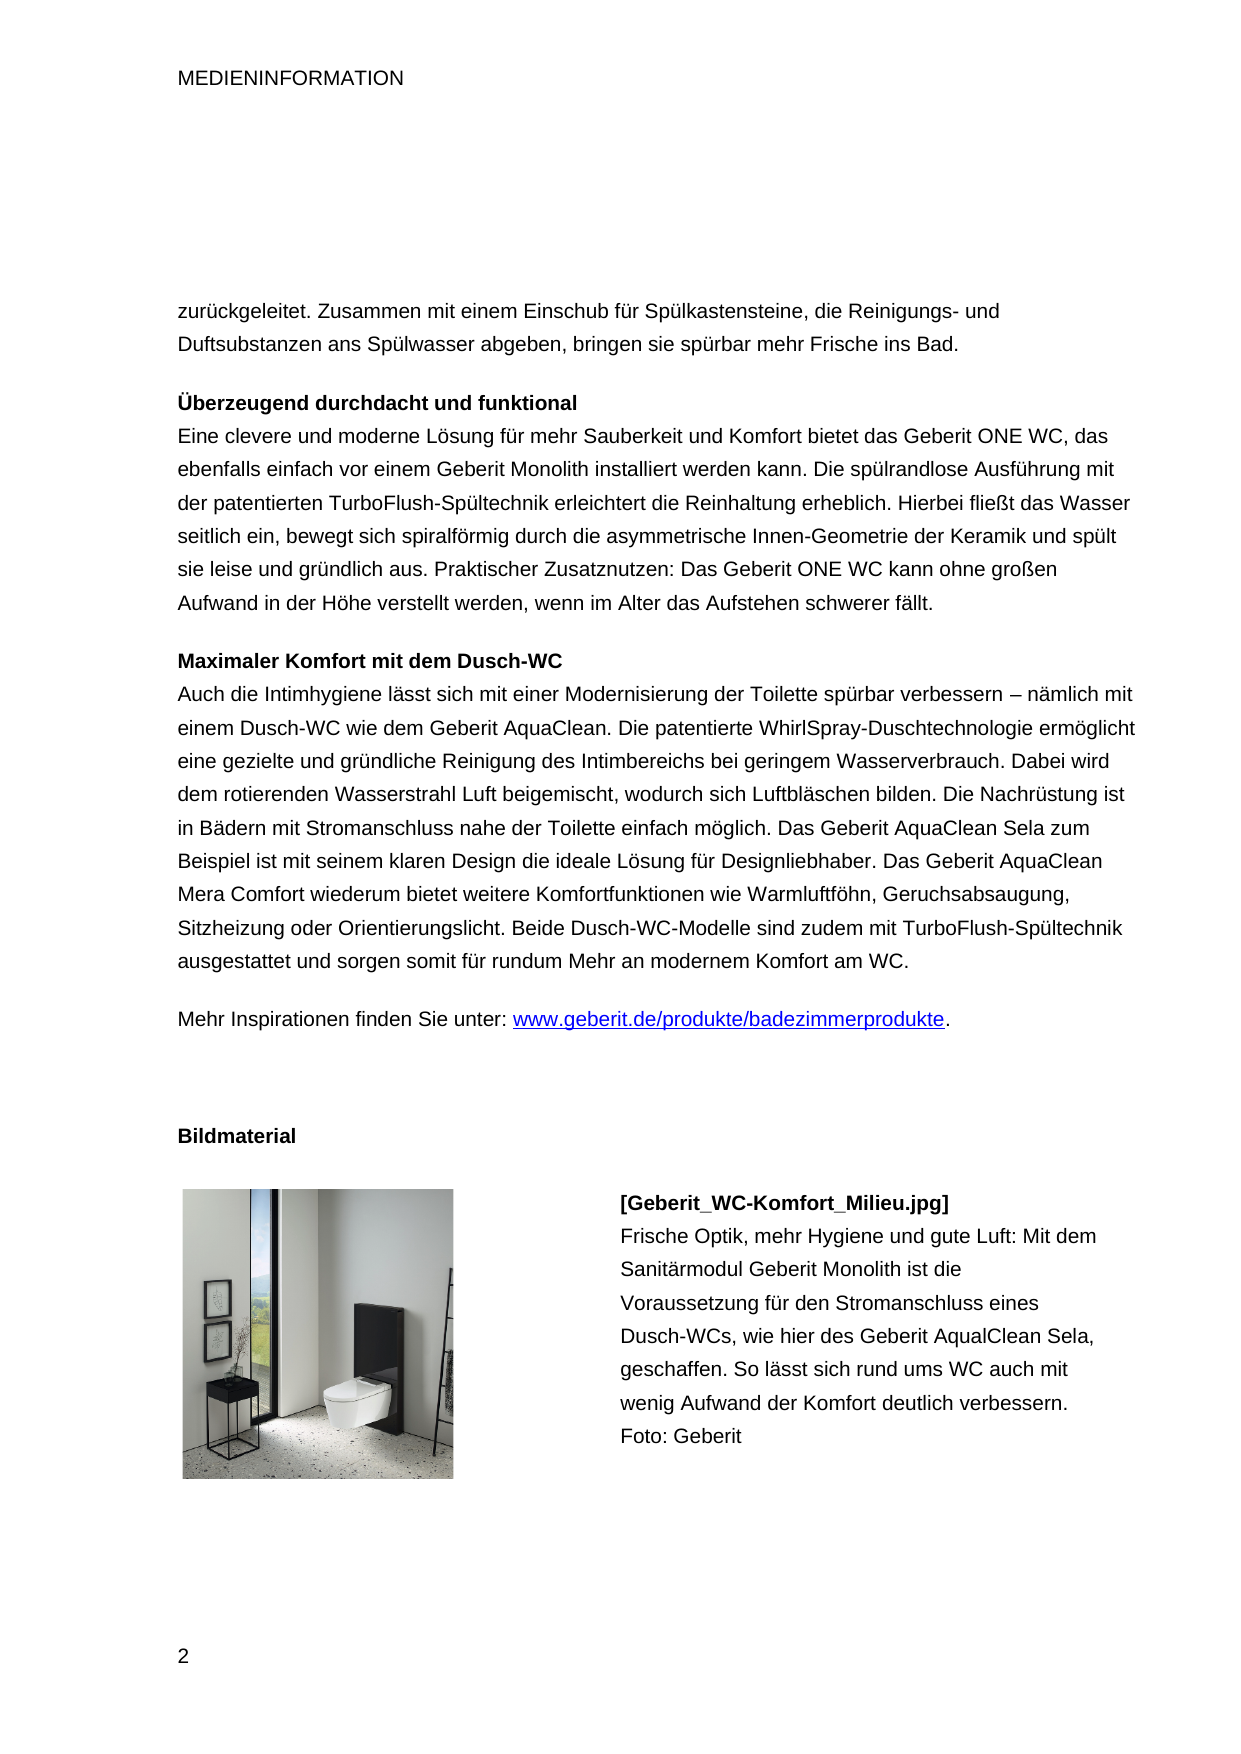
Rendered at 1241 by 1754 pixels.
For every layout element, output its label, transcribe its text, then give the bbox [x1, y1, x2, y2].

text Mehr Inspirationen finden Sie unter: www.geberit.de/produkte/badezimmerprodukte. [177, 1000, 1137, 1033]
text Maximaler Komfort mit dem Dusch-WC Auch die Intimhygiene lässt sich mit einer Modernisierung der Toilette spürbar verbessern – nämlich mit einem Dusch-WC wie dem Geberit AquaClean. Die patentierte WhirlSpray-Duschtechnologie ermöglicht eine gezielte und gründliche Reinigung des Intimbereichs bei geringem Wasserverbrauch. Dabei wird dem rotierenden Wasserstrahl Luft beigemischt, wodurch sich Luftbläschen bilden. Die Nachrüstung ist in Bädern mit Stromanschluss nahe der Toilette einfach möglich. Das Geberit AquaClean Sela zum Beispiel ist mit seinem klaren Design die ideale Lösung für Designliebhaber. Das Geberit AquaClean Mera Comfort wiederum bietet weitere Komfortfunktionen wie Warmluftföhn, Geruchsabsaugung, Sitzheizung oder Orientierungslicht. Beide Dusch-WC-Modelle sind zudem mit TurboFlush-Spültechnik ausgestattet und sorgen somit für rundum Mehr an modernem Komfort am WC. [177, 642, 1137, 975]
picture [181, 1189, 453, 1477]
subtitle Bildmaterial [177, 1117, 1137, 1150]
table_header [Geberit_WC-Komfort_Milieu.jpg] Frische Optik, mehr Hygiene und gute Luft: Mit dem Sanitärmodul Geberit Monolith ist die Voraussetzung für den Stromanschluss eines Dusch-WCs, wie hier des Geberit AqualClean Sela, geschaffen. So lässt sich rund ums WC auch mit wenig Aufwand der Komfort deutlich verbessern. Foto: Geberit [609, 1150, 1111, 1533]
table_header [177, 1150, 609, 1533]
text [177, 292, 1137, 358]
text Überzeugend durchdacht und funktional Eine clevere und moderne Lösung für mehr Sauberkeit und Komfort bietet das Geberit ONE WC, das ebenfalls einfach vor einem Geberit Monolith installiert werden kann. Die spülrandlose Ausführung mit der patentierten TurboFlush-Spültechnik erleichtert die Reinhaltung erheblich. Hierbei fließt das Wasser seitlich ein, bewegt sich spiralförmig durch die asymmetrische Innen-Geometrie der Keramik und spült sie leise und gründlich aus. Praktischer Zusatznutzen: Das Geberit ONE WC kann ohne großen Aufwand in der Höhe verstellt werden, wenn im Alter das Aufstehen schwerer fällt. [177, 383, 1137, 617]
